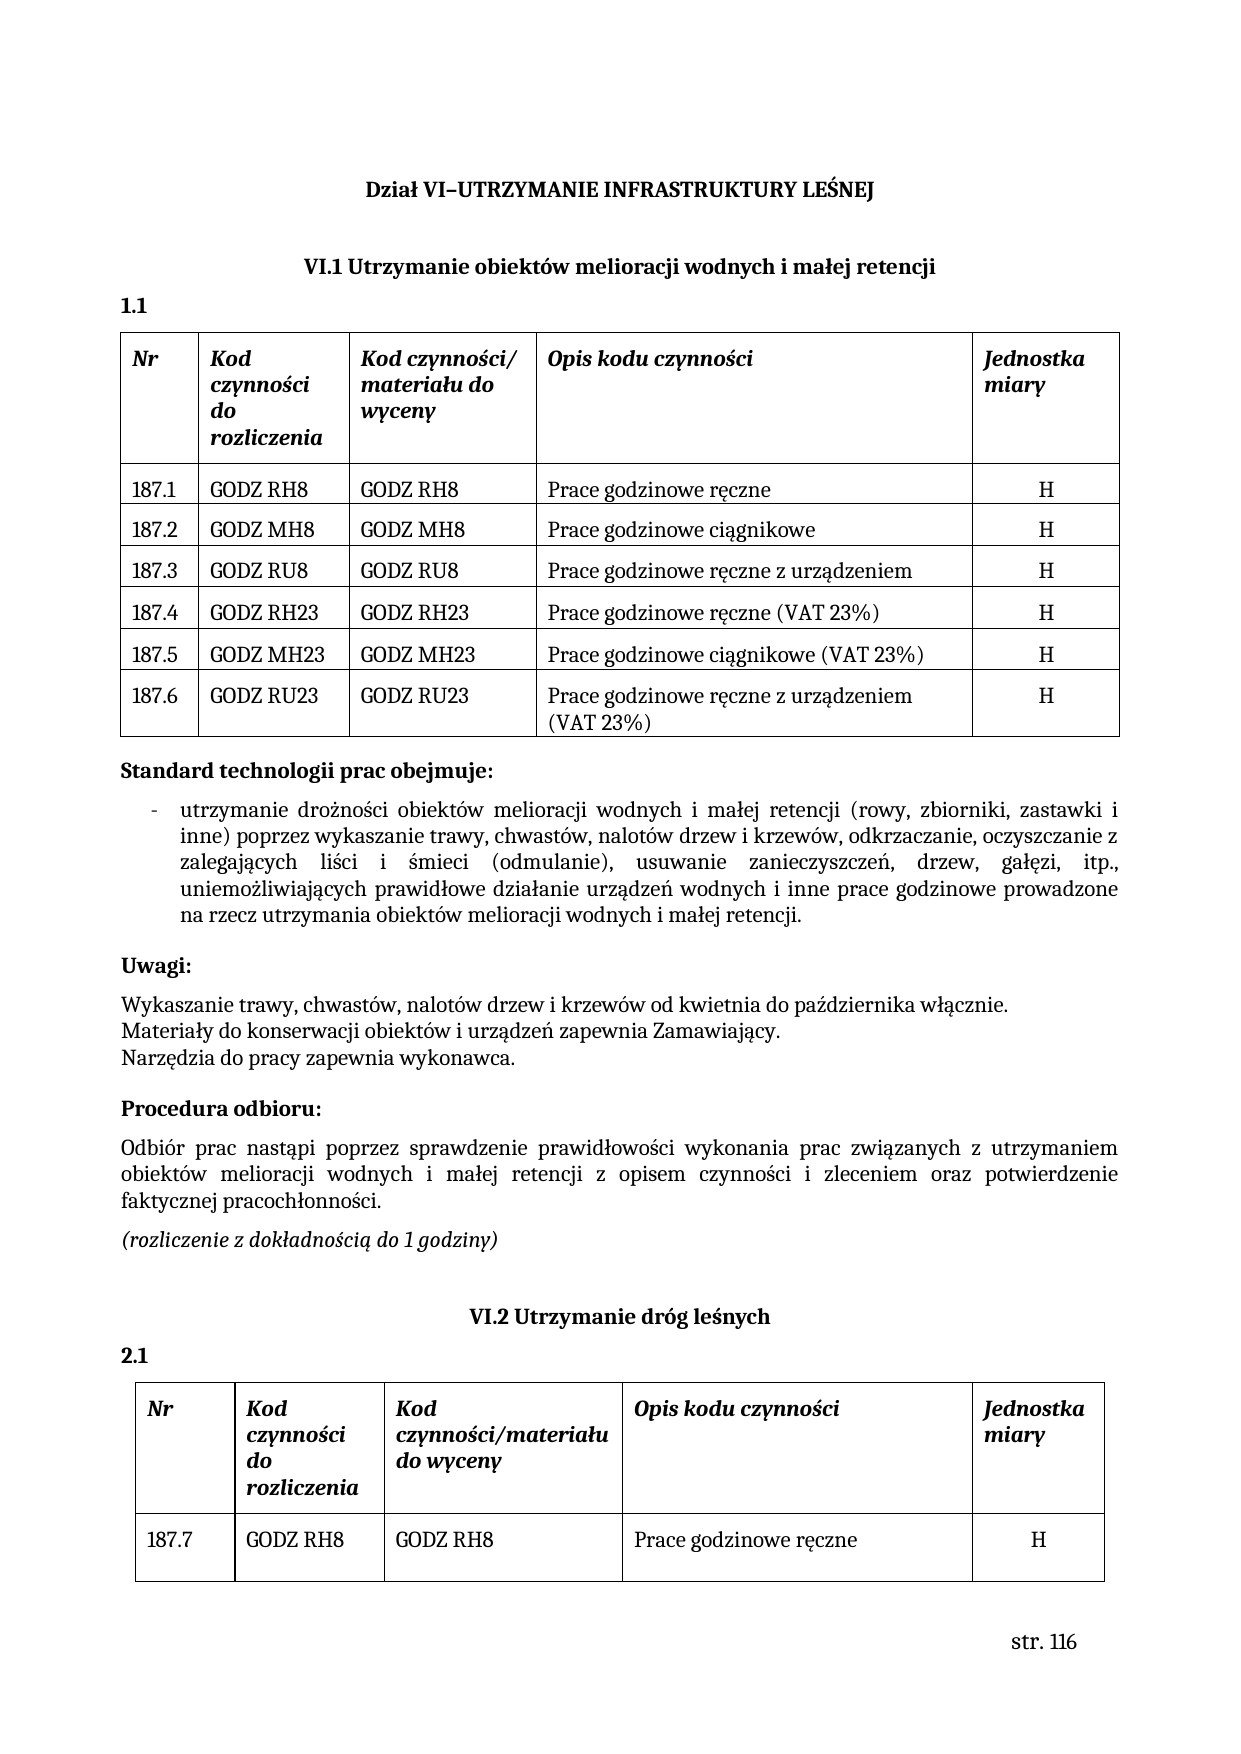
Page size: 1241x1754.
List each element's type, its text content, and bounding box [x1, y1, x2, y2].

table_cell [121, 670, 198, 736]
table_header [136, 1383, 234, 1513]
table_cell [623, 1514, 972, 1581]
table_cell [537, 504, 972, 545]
text Procedura odbioru: [121, 1096, 1119, 1122]
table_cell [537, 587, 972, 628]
text Dział VI–UTRZYMANIE INFRASTRUKTURY LEŚNEJ [121, 176, 1119, 203]
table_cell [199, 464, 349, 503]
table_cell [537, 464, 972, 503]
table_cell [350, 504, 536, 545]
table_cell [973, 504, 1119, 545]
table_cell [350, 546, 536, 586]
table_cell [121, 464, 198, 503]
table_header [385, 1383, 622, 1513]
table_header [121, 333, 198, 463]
text (rozliczenie z dokładnością do 1 godziny) [121, 1226, 1119, 1253]
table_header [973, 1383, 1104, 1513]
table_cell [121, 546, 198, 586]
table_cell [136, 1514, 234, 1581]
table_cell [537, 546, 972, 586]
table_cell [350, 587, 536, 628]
text 2.1 [121, 1343, 1119, 1369]
text VI.2 Utrzymanie dróg leśnych [121, 1304, 1119, 1331]
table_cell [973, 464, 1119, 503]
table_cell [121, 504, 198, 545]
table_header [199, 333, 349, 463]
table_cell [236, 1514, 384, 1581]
text Uwagi: [121, 953, 1119, 979]
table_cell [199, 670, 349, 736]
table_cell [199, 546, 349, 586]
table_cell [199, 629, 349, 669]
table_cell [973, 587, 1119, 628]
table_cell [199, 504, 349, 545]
text Materiały do konserwacji obiektów i urządzeń zapewnia Zamawiający. [121, 1018, 1119, 1045]
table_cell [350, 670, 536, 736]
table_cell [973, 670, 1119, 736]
text VI.1 Utrzymanie obiektów melioracji wodnych i małej retencji [121, 254, 1119, 280]
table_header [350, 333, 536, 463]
text 1.1 [121, 293, 1119, 319]
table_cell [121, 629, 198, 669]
text Narzędzia do pracy zapewnia wykonawca. [121, 1045, 1119, 1071]
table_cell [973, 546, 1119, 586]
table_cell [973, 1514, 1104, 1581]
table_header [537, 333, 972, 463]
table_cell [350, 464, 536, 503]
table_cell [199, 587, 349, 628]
text - utrzymanie drożności obiektów melioracji wodnych i małej retencji (rowy, zbiorniki, zastawki i inne) poprzez wykaszanie trawy, chwastów, nalotów drzew i krzewów, odkrzaczanie, oczyszczanie z zalegających liści i śmieci (odmulanie), usuwanie zanieczyszczeń, drzew, gałęzi, itp., uniemożliwiających prawidłowe działanie urządzeń wodnych i inne prace godzinowe prowadzone na rzecz utrzymania obiektów melioracji wodnych i małej retencji. [150, 796, 1119, 928]
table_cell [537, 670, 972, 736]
text Odbiór prac nastąpi poprzez sprawdzenie prawidłowości wykonania prac związanych z utrzymaniem obiektów melioracji wodnych i małej retencji z opisem czynności i zleceniem oraz potwierdzenie faktycznej pracochłonności. [121, 1135, 1119, 1214]
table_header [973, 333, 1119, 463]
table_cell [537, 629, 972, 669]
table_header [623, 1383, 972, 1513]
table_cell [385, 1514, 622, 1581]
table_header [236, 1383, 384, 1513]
text Standard technologii prac obejmuje: [121, 757, 1119, 784]
text Wykaszanie trawy, chwastów, nalotów drzew i krzewów od kwietnia do października włącznie. [121, 992, 1119, 1018]
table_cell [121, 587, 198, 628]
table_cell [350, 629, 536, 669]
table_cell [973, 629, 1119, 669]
